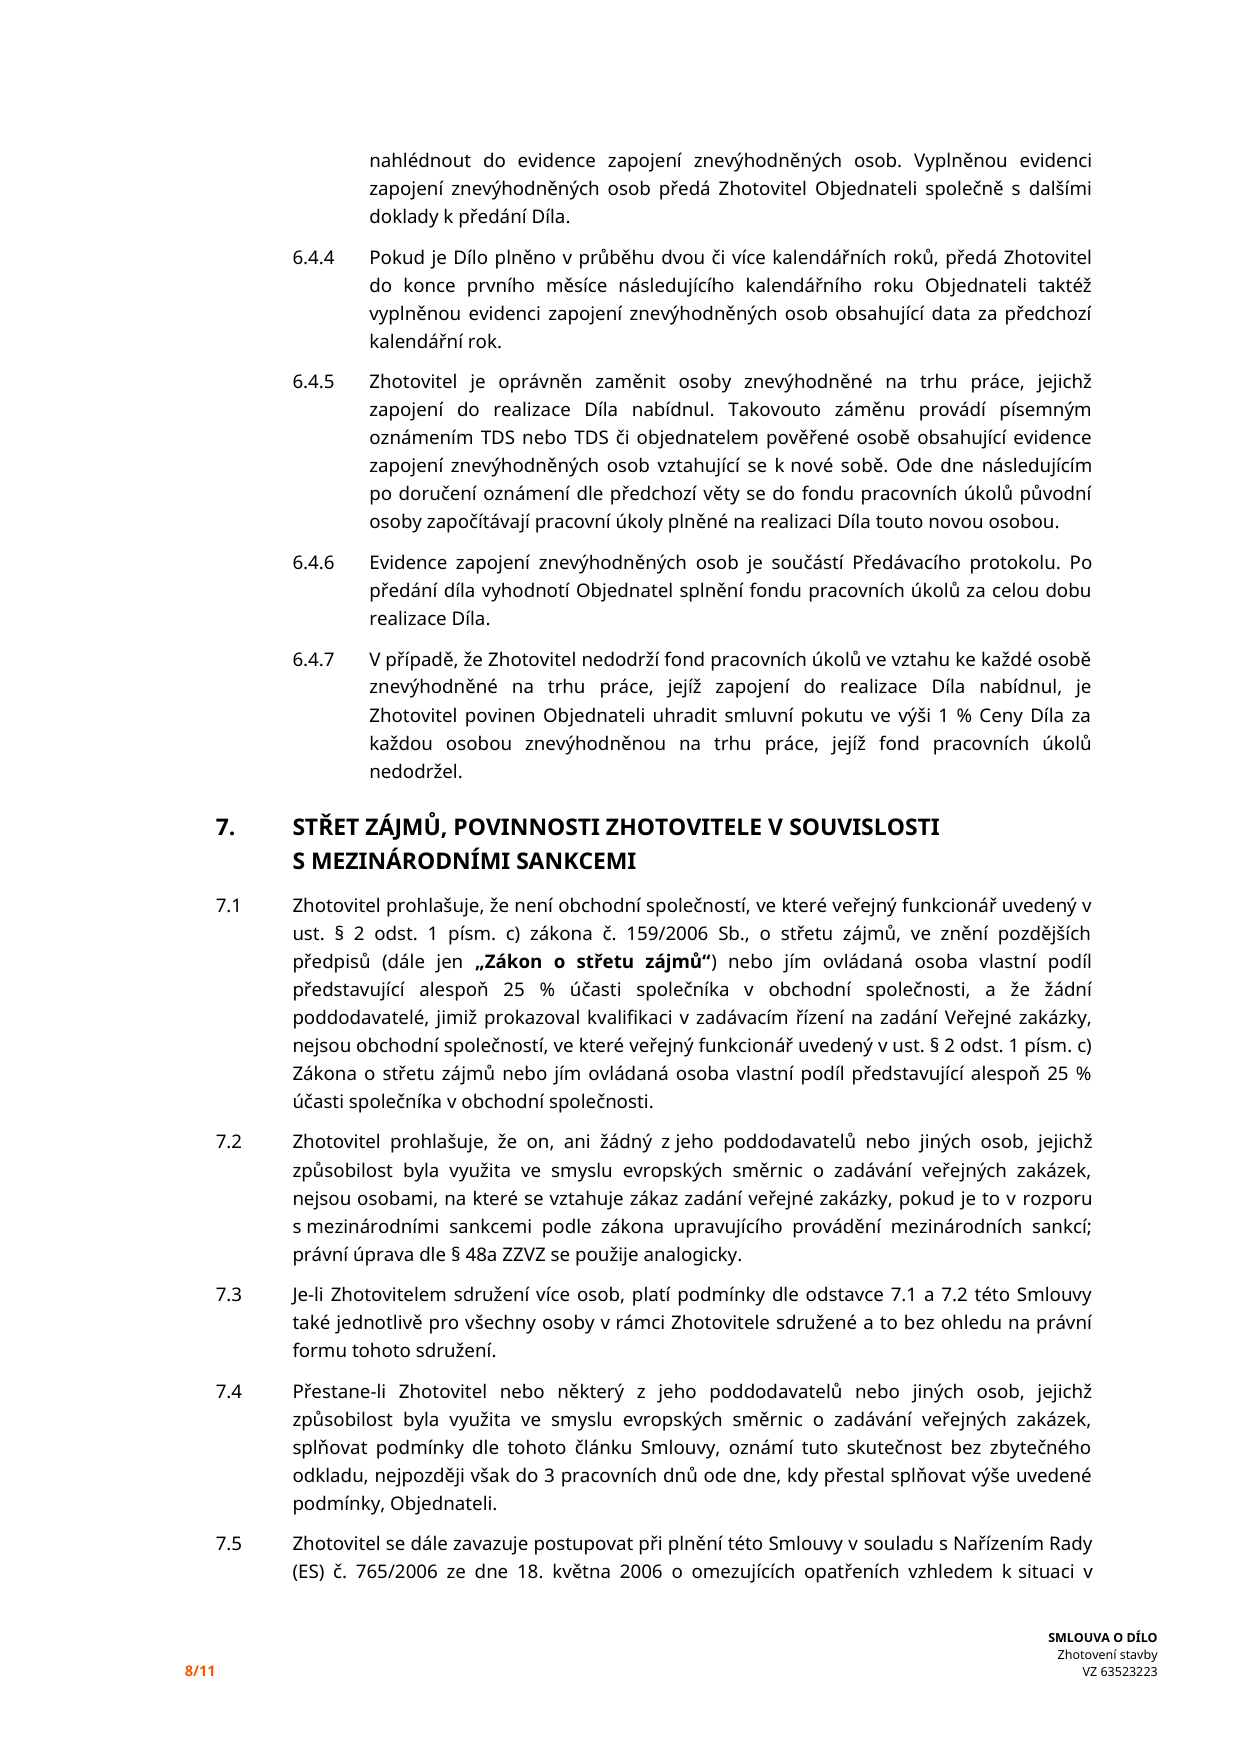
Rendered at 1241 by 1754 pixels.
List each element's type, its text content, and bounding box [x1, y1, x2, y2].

text STŘET ZÁJMŮ, POVINNOSTI ZHOTOVITELE V SOUVISLOSTI S MEZINÁRODNÍMI SANKCEMI [216, 811, 1093, 877]
text V případě, že Zhotovitel nedodrží fond pracovních úkolů ve vztahu ke každé osobě znevýhodněné na trhu práce, jejíž zapojení do realizace Díla nabídnul, je Zhotovitel povinen Objednateli uhradit smluvní pokutu ve výši 1 % Ceny Díla za každou osobou znevýhodněnou na trhu práce, jejíž fond pracovních úkolů nedodržel. [292, 646, 1093, 783]
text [216, 1531, 1093, 1584]
text Zhotovitel prohlašuje, že on, ani žádný z jeho poddodavatelů nebo jiných osob, jejichž způsobilost byla využita ve smyslu evropských směrnic o zadávání veřejných zakázek, nejsou osobami, na které se vztahuje zákaz zadání veřejné zakázky, pokud je to v rozporu s mezinárodními sankcemi podle zákona upravujícího provádění mezinárodních sankcí; právní úprava dle § 48a ZZVZ se použije analogicky. [216, 1129, 1093, 1266]
text Přestane-li Zhotovitel nebo některý z jeho poddodavatelů nebo jiných osob, jejichž způsobilost byla využita ve smyslu evropských směrnic o zadávání veřejných zakázek, splňovat podmínky dle tohoto článku Smlouvy, oznámí tuto skutečnost bez zbytečného odkladu, nejpozději však do 3 pracovních dnů ode dne, kdy přestal splňovat výše uvedené podmínky, Objednateli. [216, 1378, 1093, 1516]
text Zhotovitel prohlašuje, že není obchodní společností, ve které veřejný funkcionář uvedený v ust. § 2 odst. 1 písm. c) zákona č. 159/2006 Sb., o střetu zájmů, ve znění pozdějších předpisů (dále jen „Zákon o střetu zájmů“) nebo jím ovládaná osoba vlastní podíl představující alespoň 25 % účasti společníka v obchodní společnosti, a že žádní poddodavatelé, jimiž prokazoval kvalifikaci v zadávacím řízení na zadání Veřejné zakázky, nejsou obchodní společností, ve které veřejný funkcionář uvedený v ust. § 2 odst. 1 písm. c) Zákona o střetu zájmů nebo jím ovládaná osoba vlastní podíl představující alespoň 25 % účasti společníka v obchodní společnosti. [216, 892, 1093, 1114]
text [292, 147, 1093, 229]
text Pokud je Dílo plněno v průběhu dvou či více kalendářních roků, předá Zhotovitel do konce prvního měsíce následujícího kalendářního roku Objednateli taktéž vyplněnou evidenci zapojení znevýhodněných osob obsahující data za předchozí kalendářní rok. [292, 244, 1093, 354]
text Evidence zapojení znevýhodněných osob je součástí Předávacího protokolu. Po předání díla vyhodnotí Objednatel splnění fondu pracovních úkolů za celou dobu realizace Díla. [292, 549, 1093, 631]
text Je-li Zhotovitelem sdružení více osob, platí podmínky dle odstavce 7.1 a 7.2 této Smlouvy také jednotlivě pro všechny osoby v rámci Zhotovitele sdružené a to bez ohledu na právní formu tohoto sdružení. [216, 1281, 1093, 1363]
text Zhotovitel je oprávněn zaměnit osoby znevýhodněné na trhu práce, jejichž zapojení do realizace Díla nabídnul. Takovouto záměnu provádí písemným oznámením TDS nebo TDS či objednatelem pověřené osobě obsahující evidence zapojení znevýhodněných osob vztahující se k nové sobě. Ode dne následujícím po doručení oznámení dle předchozí věty se do fondu pracovních úkolů původní osoby započítávají pracovní úkoly plněné na realizaci Díla touto novou osobou. [292, 369, 1093, 534]
